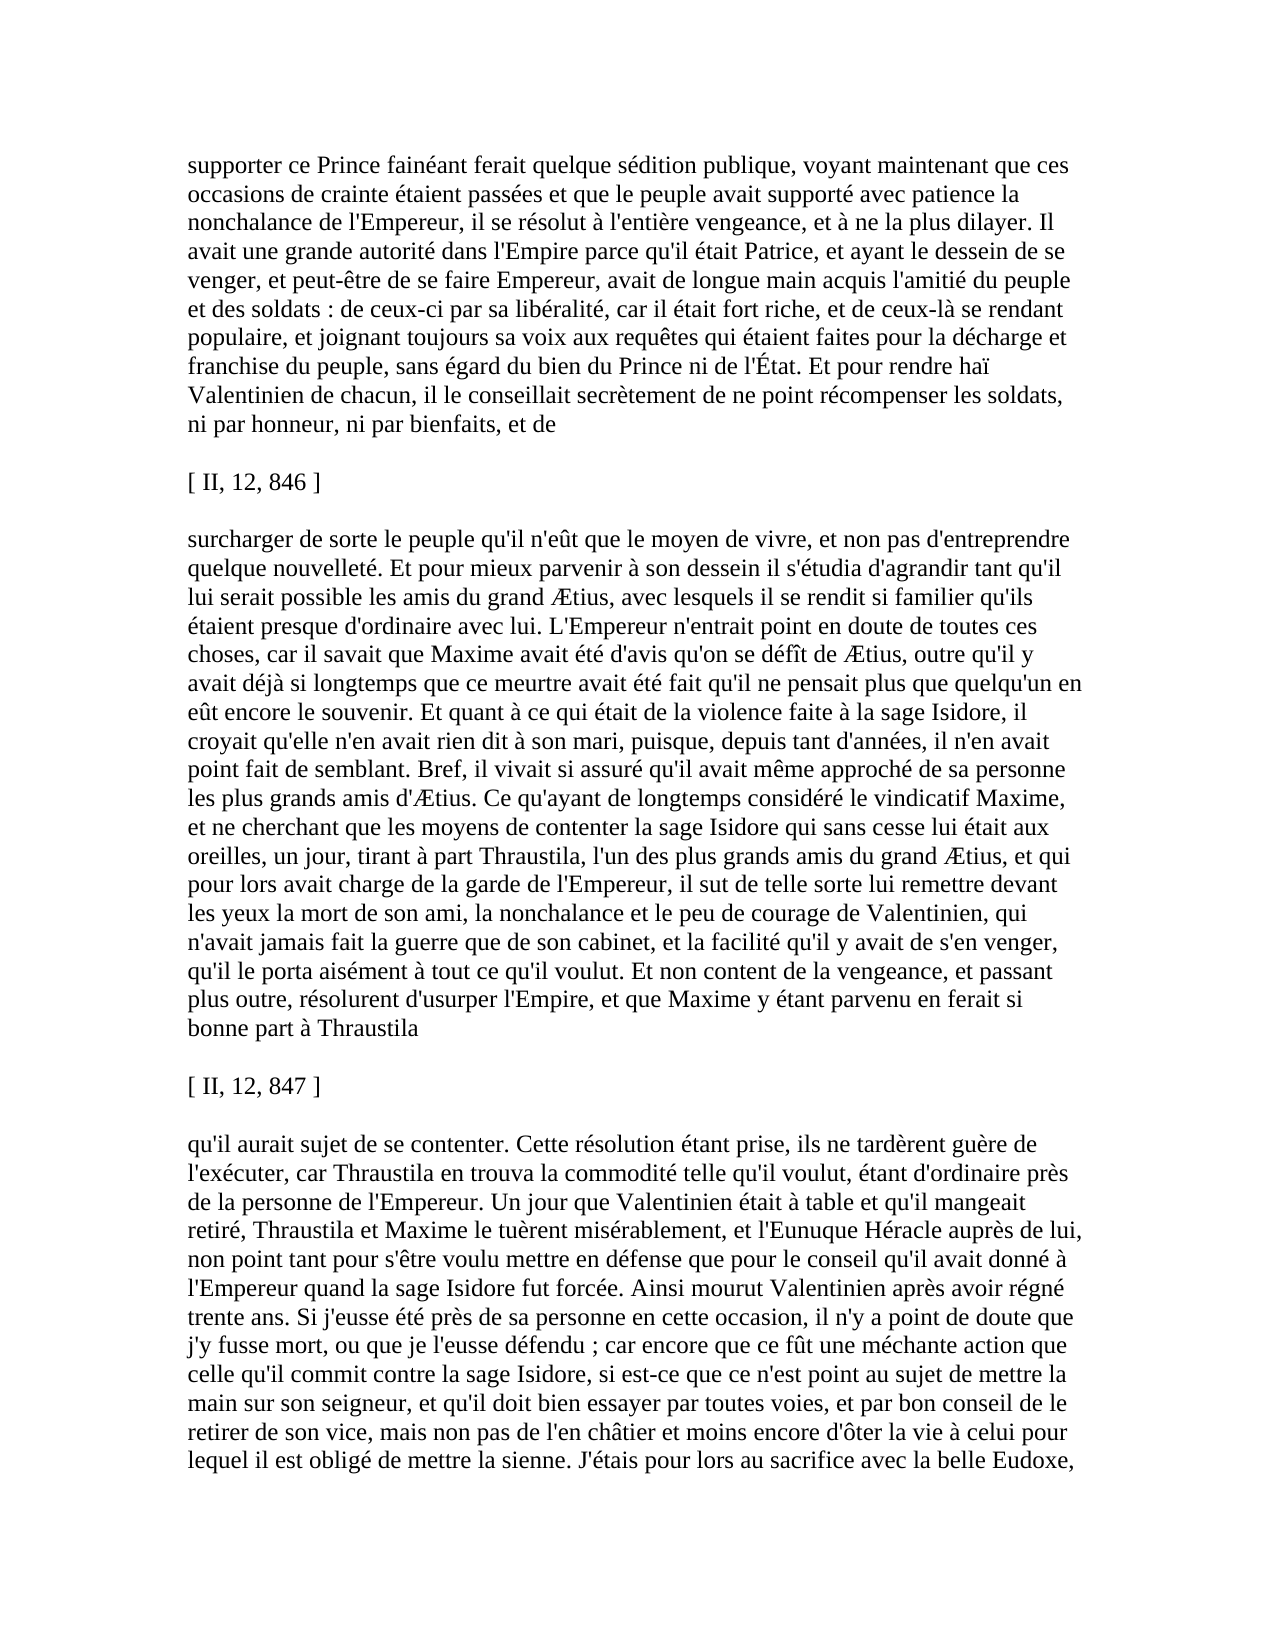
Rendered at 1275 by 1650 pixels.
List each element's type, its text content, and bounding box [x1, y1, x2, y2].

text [187, 150, 1087, 437]
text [187, 1129, 1087, 1474]
text surcharger de sorte le peuple qu'il n'eût que le moyen de vivre, et non pas d'entreprendre quelque nouvelleté. Et pour mieux parvenir à son dessein il s'étudia d'agrandir tant qu'il lui serait possible les amis du grand Ætius, avec lesquels il se rendit si familier qu'ils étaient presque d'ordinaire avec lui. L'Empereur n'entrait point en doute de toutes ces choses, car il savait que Maxime avait été d'avis qu'on se défît de Ætius, outre qu'il y avait déjà si longtemps que ce meurtre avait été fait qu'il ne pensait plus que quelqu'un en eût encore le souvenir. Et quant à ce qui était de la violence faite à la sage Isidore, il croyait qu'elle n'en avait rien dit à son mari, puisque, depuis tant d'années, il n'en avait point fait de semblant. Bref, il vivait si assuré qu'il avait même approché de sa personne les plus grands amis d'Ætius. Ce qu'ayant de longtemps considéré le vindicatif Maxime, et ne cherchant que les moyens de contenter la sage Isidore qui sans cesse lui était aux oreilles, un jour, tirant à part Thraustila, l'un des plus grands amis du grand Ætius, et qui pour lors avait charge de la garde de l'Empereur, il sut de telle sorte lui remettre devant les yeux la mort de son ami, la nonchalance et le peu de courage de Valentinien, qui n'avait jamais fait la guerre que de son cabinet, et la facilité qu'il y avait de s'en venger, qu'il le porta aisément à tout ce qu'il voulut. Et non content de la vengeance, et passant plus outre, résolurent d'usurper l'Empire, et que Maxime y étant parvenu en ferait si bonne part à Thraustila [187, 524, 1087, 1042]
text [ II, 12, 846 ] [187, 467, 1087, 495]
text [ II, 12, 847 ] [187, 1071, 1087, 1100]
